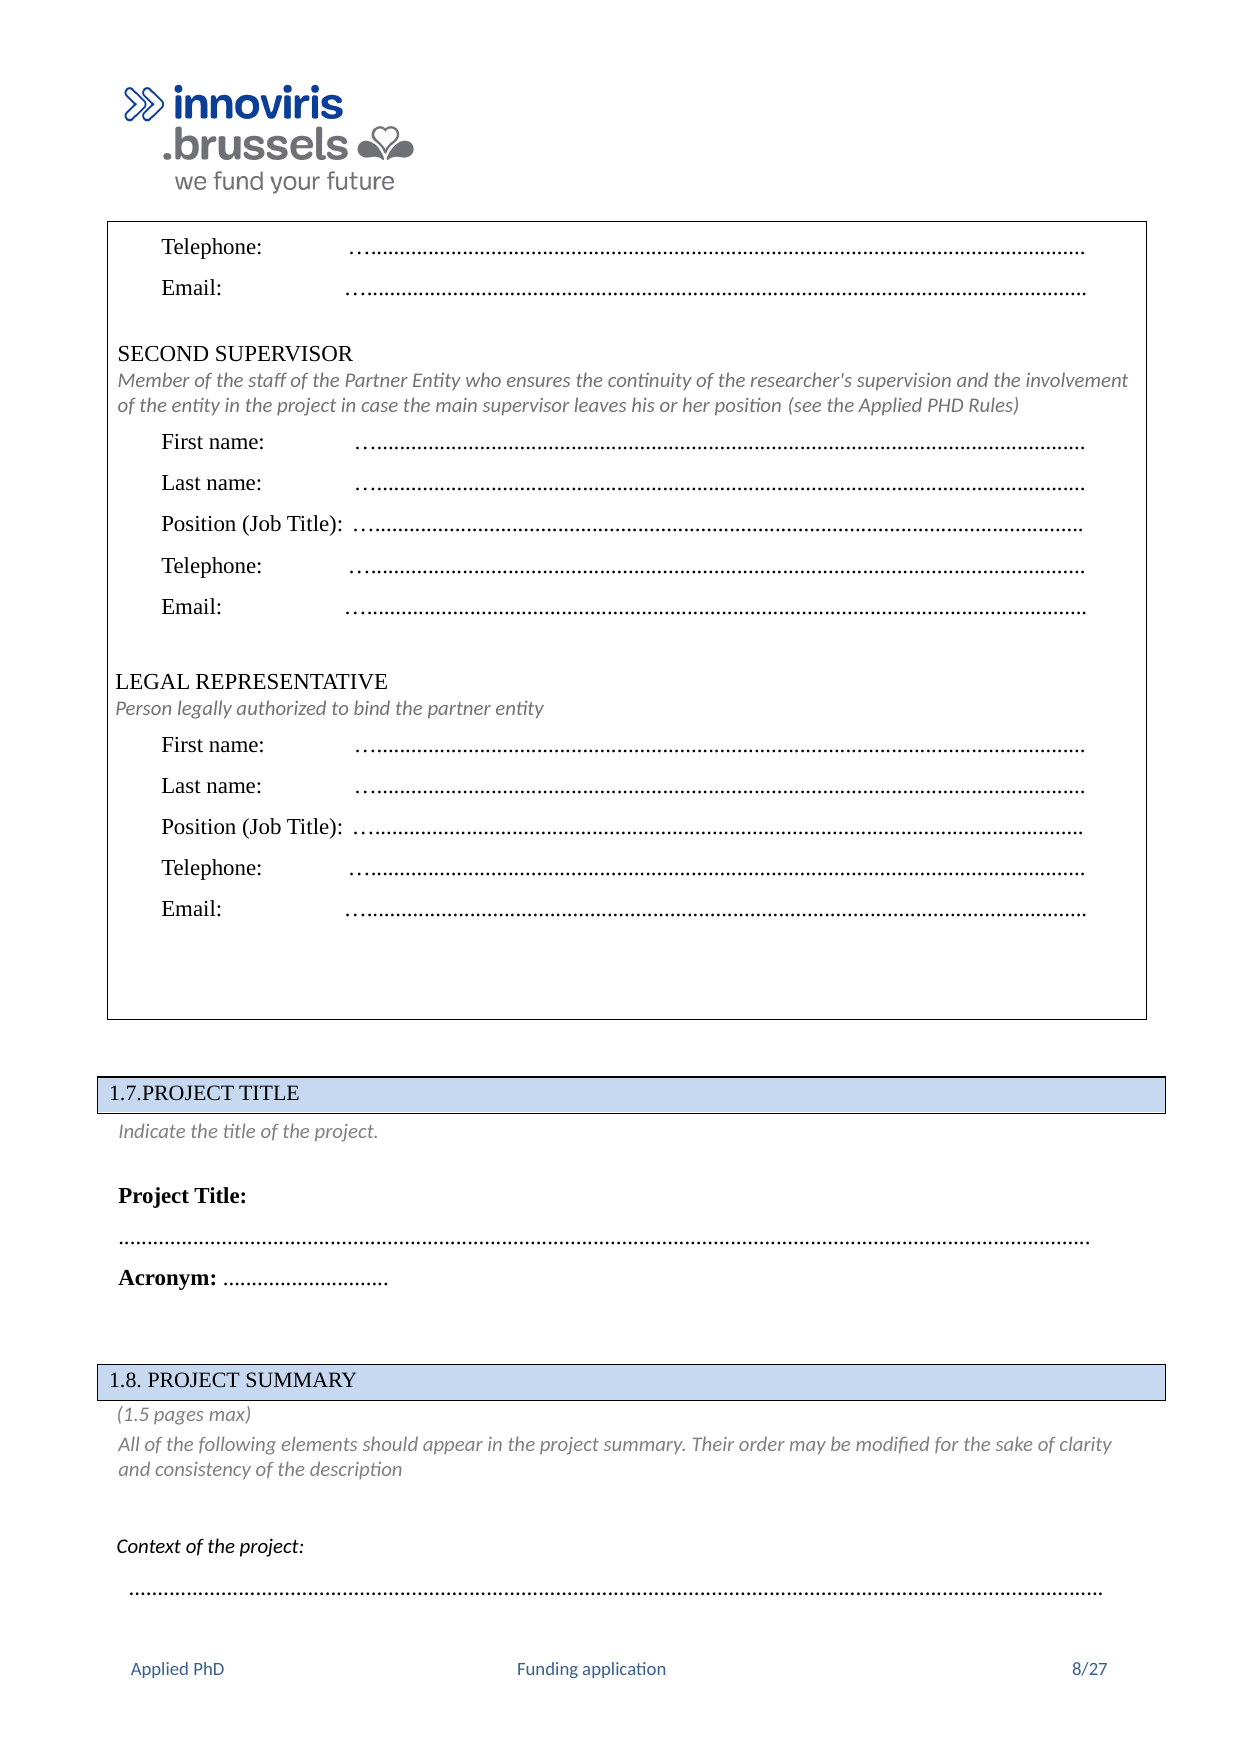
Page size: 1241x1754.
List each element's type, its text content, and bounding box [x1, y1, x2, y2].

text (1.5 pages max) [116, 1401, 1122, 1427]
text Project Title: [118, 1182, 1122, 1208]
text All of the following elements should appear in the project summary. Their order may be modified for the sake of clarity and consistency of the description [118, 1431, 1122, 1482]
table_header PROJECT TITLE [98, 1078, 1165, 1112]
table_header PROJECT SUMMARY [98, 1365, 1165, 1400]
picture [118, 75, 426, 194]
text Indicate the title of the project. [118, 1118, 1122, 1143]
text Context of the project: [116, 1533, 1122, 1559]
text .......................................................................................................................................................................... [118, 1223, 1122, 1250]
text Acronym: ............................. [118, 1264, 1122, 1291]
